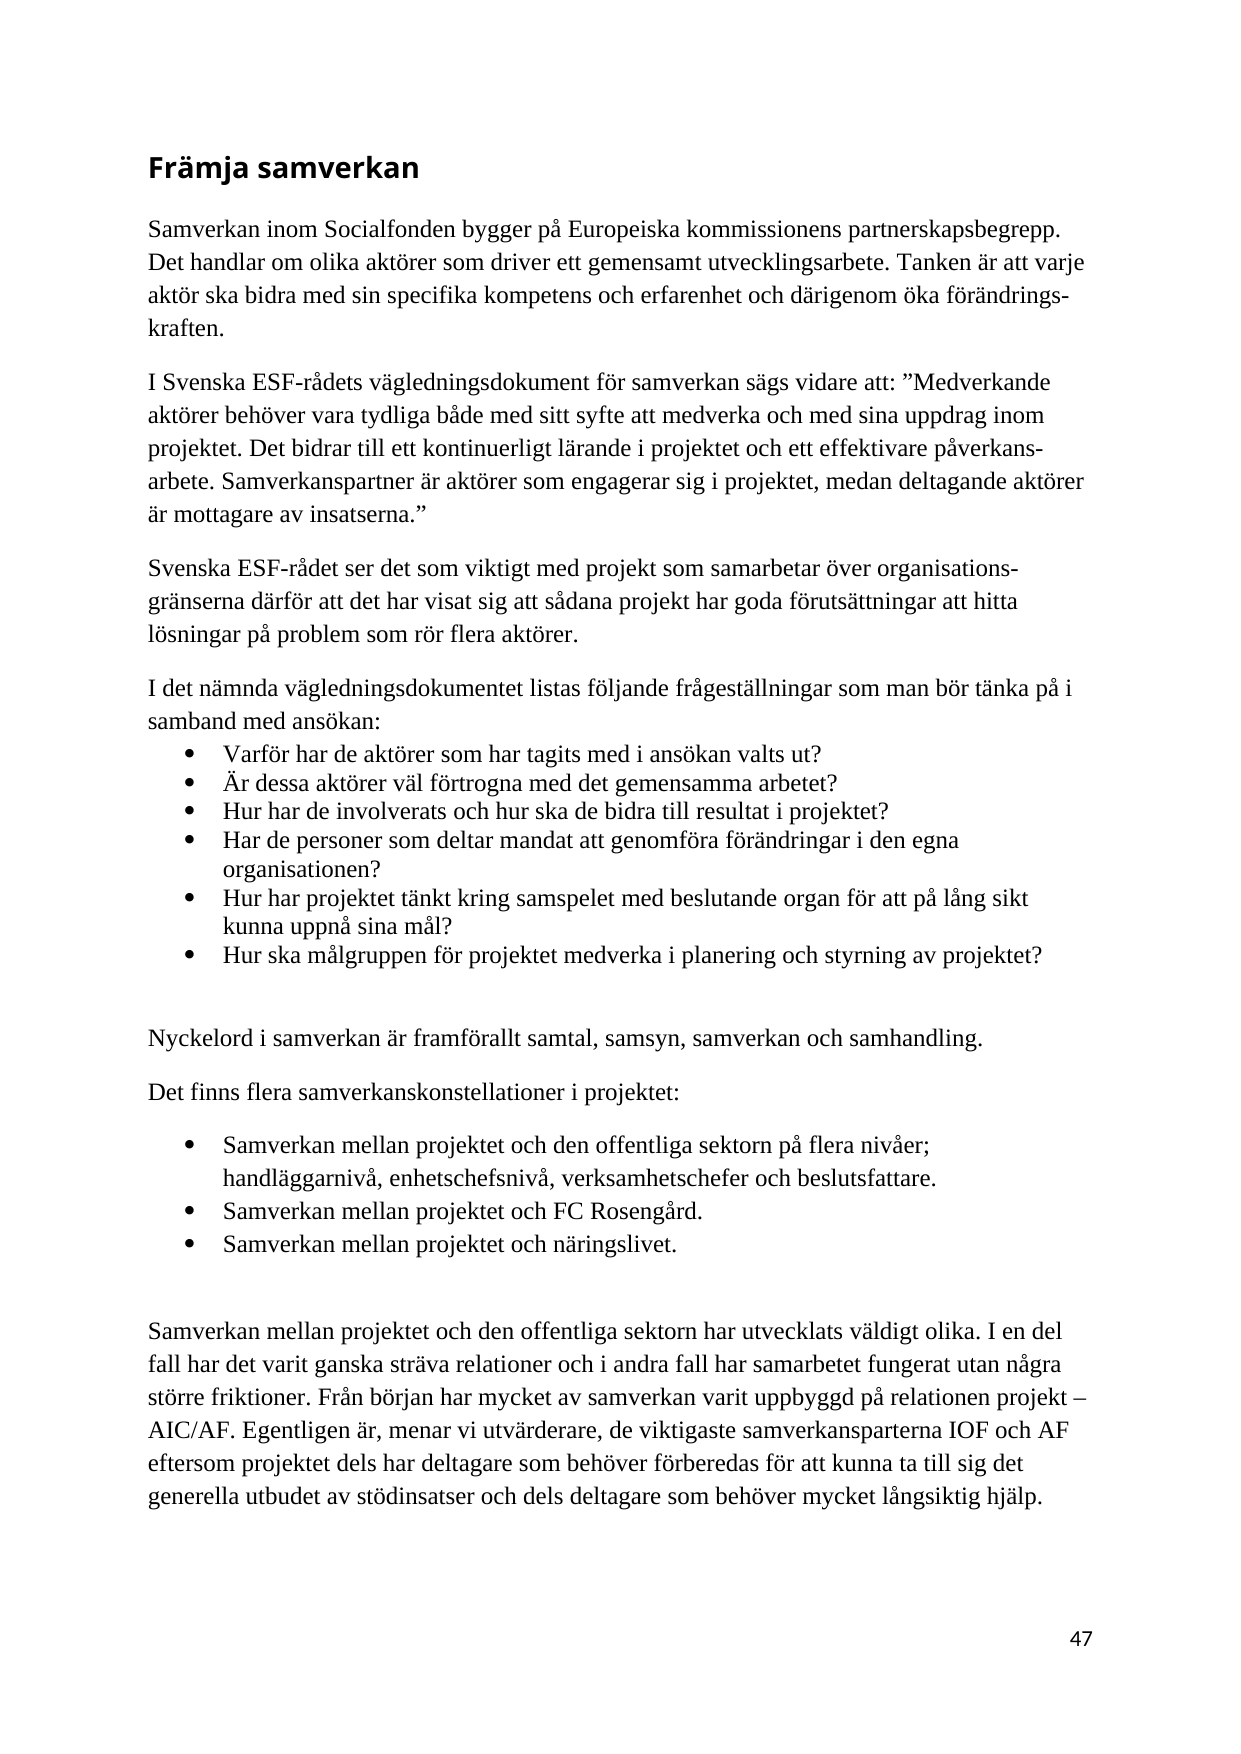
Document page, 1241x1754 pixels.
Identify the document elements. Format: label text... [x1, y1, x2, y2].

text I det nämnda vägledningsdokumentet listas följande frågeställningar som man bör tänka på i samband med ansökan: [148, 673, 1093, 734]
text Främja samverkan [148, 148, 1093, 187]
list Är dessa aktörer väl förtrogna med det gemensamma arbetet? [185, 768, 1093, 796]
text Det finns flera samverkanskonstellationer i projektet: [148, 1077, 1093, 1105]
list Samverkan mellan projektet och den offentliga sektorn på flera nivåer; handläggarnivå, enhetschefsnivå, verksamhetschefer och beslutsfattare. [185, 1130, 1093, 1192]
list Varför har de aktörer som har tagits med i ansökan valts ut? [185, 739, 1093, 768]
list Hur har de involverats och hur ska de bidra till resultat i projektet? [185, 796, 1093, 825]
text Svenska ESF-rådet ser det som viktigt med projekt som samarbetar över organisations-gränserna därför att det har visat sig att sådana projekt har goda förutsättningar att hitta lösningar på problem som rör flera aktörer. [148, 553, 1093, 648]
text Samverkan inom Socialfonden bygger på Europeiska kommissionens partnerskapsbegrepp. Det handlar om olika aktörer som driver ett gemensamt utvecklingsarbete. Tanken är att varje aktör ska bidra med sin specifika kompetens och erfarenhet och därigenom öka förändrings-kraften. [148, 214, 1093, 342]
text I Svenska ESF-rådets vägledningsdokument för samverkan sägs vidare att: ”Medverkande aktörer behöver vara tydliga både med sitt syfte att medverka och med sina uppdrag inom projektet. Det bidrar till ett kontinuerligt lärande i projektet och ett effektivare påverkans-arbete. Samverkanspartner är aktörer som engagerar sig i projektet, medan deltagande aktörer är mottagare av insatserna.” [148, 367, 1093, 528]
text Samverkan mellan projektet och den offentliga sektorn har utvecklats väldigt olika. I en del fall har det varit ganska sträva relationer och i andra fall har samarbetet fungerat utan några större friktioner. Från början har mycket av samverkan varit uppbyggd på relationen projekt – AIC/AF. Egentligen är, menar vi utvärderare, de viktigaste samverkansparterna IOF och AF eftersom projektet dels har deltagare som behöver förberedas för att kunna ta till sig det generella utbudet av stödinsatser och dels deltagare som behöver mycket långsiktig hjälp. [148, 1316, 1093, 1510]
list Hur har projektet tänkt kring samspelet med beslutande organ för att på lång sikt kunna uppnå sina mål? [185, 883, 1093, 940]
list Har de personer som deltar mandat att genomföra förändringar i den egna organisationen? [185, 825, 1093, 883]
text Nyckelord i samverkan är framförallt samtal, samsyn, samverkan och samhandling. [148, 1023, 1093, 1051]
list Samverkan mellan projektet och FC Rosengård. [185, 1196, 1093, 1225]
list Hur ska målgruppen för projektet medverka i planering och styrning av projektet? [185, 940, 1093, 969]
list Samverkan mellan projektet och näringslivet. [185, 1229, 1093, 1258]
